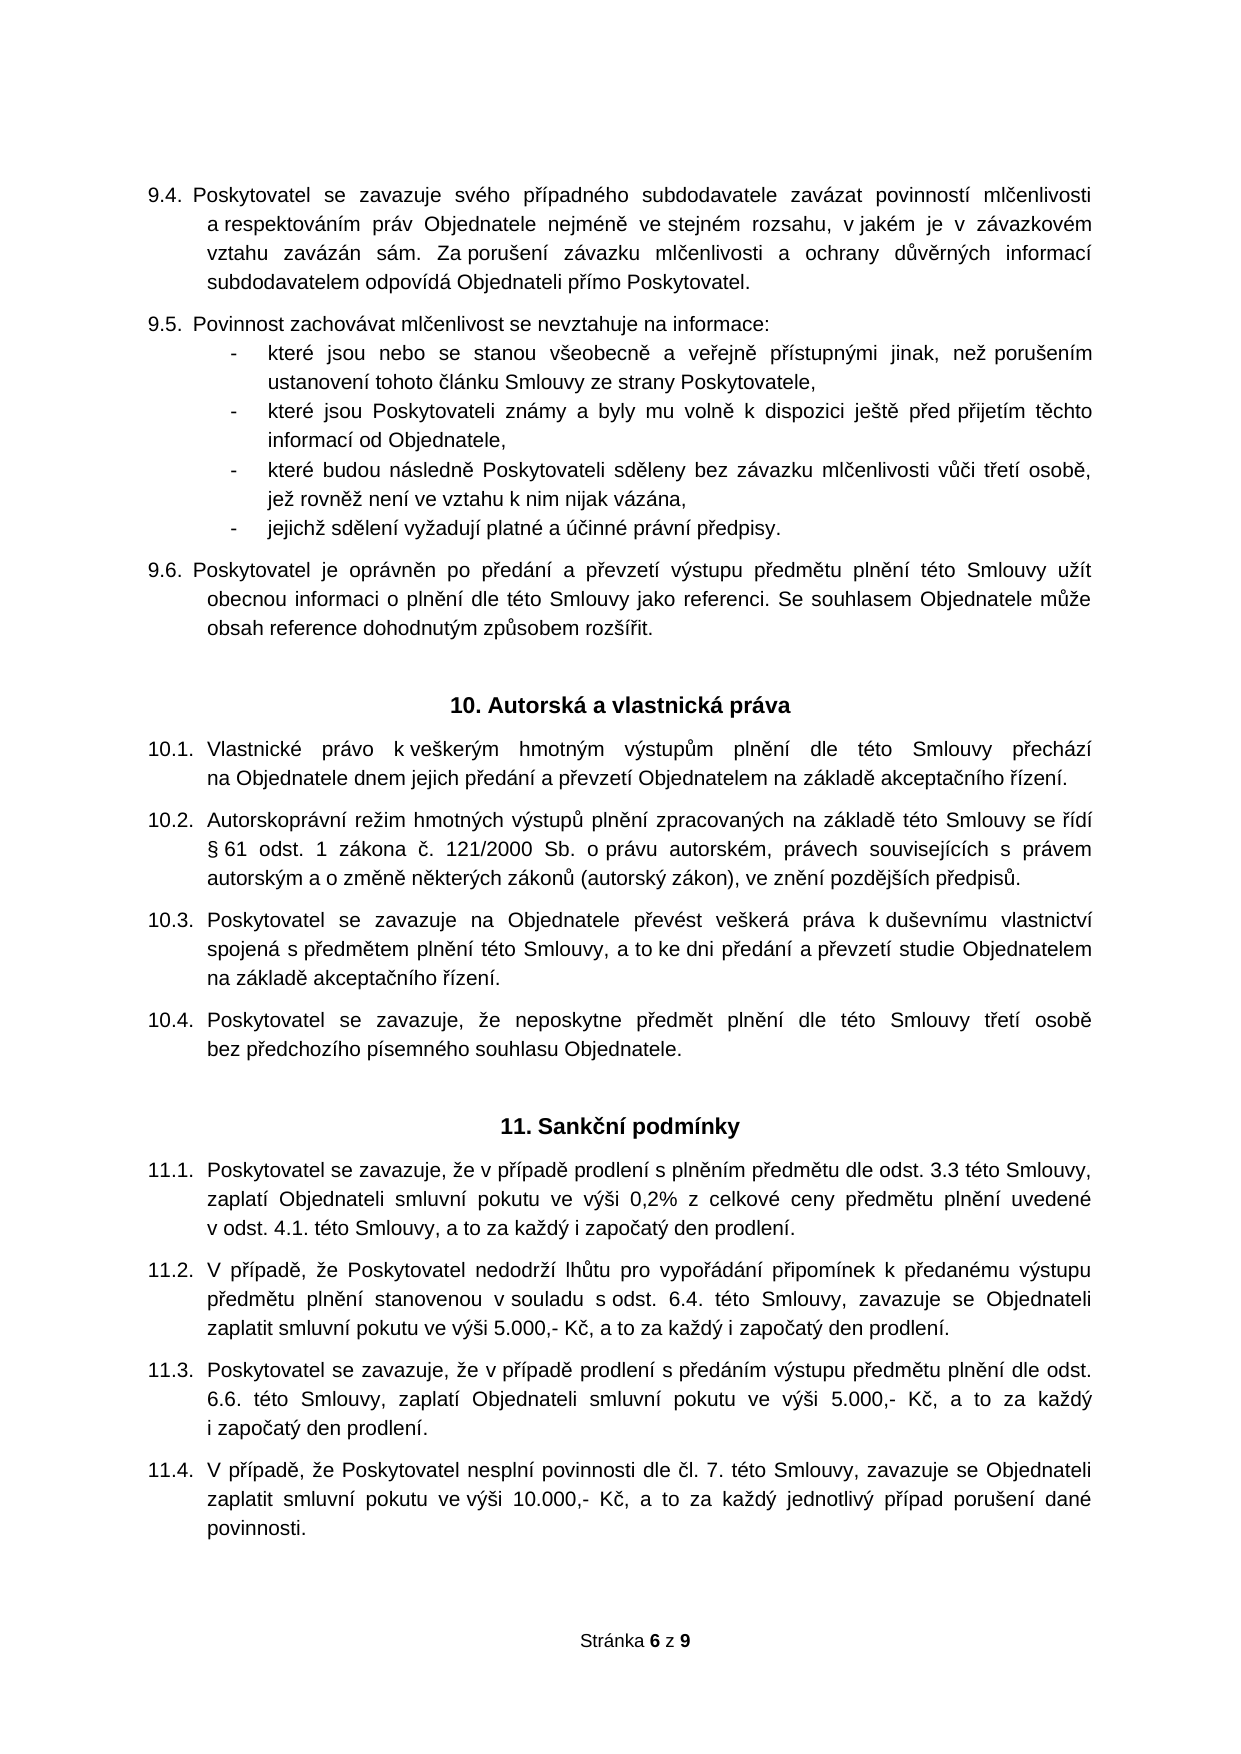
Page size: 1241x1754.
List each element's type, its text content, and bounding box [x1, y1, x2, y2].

list Autorská a vlastnická práva [148, 690, 1092, 719]
list které jsou Poskytovateli známy a byly mu volně k dispozici ještě před přijetím těchto informací od Objednatele, [230, 394, 1092, 452]
list jejichž sdělení vyžadují platné a účinné právní předpisy. [230, 511, 1092, 540]
list Autorskoprávní režim hmotných výstupů plnění zpracovaných na základě této Smlouvy se řídí § 61 odst. 1 zákona č. 121/2000 Sb. o právu autorském, právech souvisejících s právem autorským a o změně některých zákonů (autorský zákon), ve znění pozdějších předpisů. [148, 802, 1092, 890]
list Poskytovatel se zavazuje svého případného subdodavatele zavázat povinností mlčenlivosti a respektováním práv Objednatele nejméně ve stejném rozsahu, v jakém je v závazkovém vztahu zavázán sám. Za porušení závazku mlčenlivosti a ochrany důvěrných informací subdodavatelem odpovídá Objednateli přímo Poskytovatel. [148, 177, 1092, 294]
list které jsou nebo se stanou všeobecně a veřejně přístupnými jinak, než porušením ustanovení tohoto článku Smlouvy ze strany Poskytovatele, [230, 336, 1092, 394]
list Povinnost zachovávat mlčenlivost se nevztahuje na informace: [148, 306, 1092, 336]
list které budou následně Poskytovateli sděleny bez závazku mlčenlivosti vůči třetí osobě, jež rovněž není ve vztahu k nim nijak vázána, [230, 452, 1092, 511]
list Poskytovatel se zavazuje na Objednatele převést veškerá práva k duševnímu vlastnictví spojená s předmětem plnění této Smlouvy, a to ke dni předání a převzetí studie Objednatelem na základě akceptačního řízení. [148, 902, 1092, 990]
list Vlastnické právo k veškerým hmotným výstupům plnění dle této Smlouvy přechází na Objednatele dnem jejich předání a převzetí Objednatelem na základě akceptačního řízení. [148, 731, 1092, 790]
list Poskytovatel se zavazuje, že v případě prodlení s plněním předmětu dle odst. 3.3 této Smlouvy, zaplatí Objednateli smluvní pokutu ve výši 0,2% z celkové ceny předmětu plnění uvedené v odst. 4.1. této Smlouvy, a to za každý i započatý den prodlení. [148, 1152, 1092, 1240]
list V případě, že Poskytovatel nesplní povinnosti dle čl. 7. této Smlouvy, zavazuje se Objednateli zaplatit smluvní pokutu ve výši 10.000,- Kč, a to za každý jednotlivý případ porušení dané povinnosti. [148, 1452, 1092, 1540]
list V případě, že Poskytovatel nedodrží lhůtu pro vypořádání připomínek k předanému výstupu předmětu plnění stanovenou v souladu s odst. 6.4. této Smlouvy, zavazuje se Objednateli zaplatit smluvní pokutu ve výši 5.000,- Kč, a to za každý i započatý den prodlení. [148, 1252, 1092, 1340]
list Poskytovatel je oprávněn po předání a převzetí výstupu předmětu plnění této Smlouvy užít obecnou informaci o plnění dle této Smlouvy jako referenci. Se souhlasem Objednatele může obsah reference dohodnutým způsobem rozšířit. [148, 552, 1092, 640]
list Poskytovatel se zavazuje, že neposkytne předmět plnění dle této Smlouvy třetí osobě bez předchozího písemného souhlasu Objednatele. [148, 1002, 1092, 1061]
list Poskytovatel se zavazuje, že v případě prodlení s předáním výstupu předmětu plnění dle odst. 6.6. této Smlouvy, zaplatí Objednateli smluvní pokutu ve výši 5.000,- Kč, a to za každý i započatý den prodlení. [148, 1352, 1092, 1440]
list Sankční podmínky [148, 1111, 1092, 1140]
